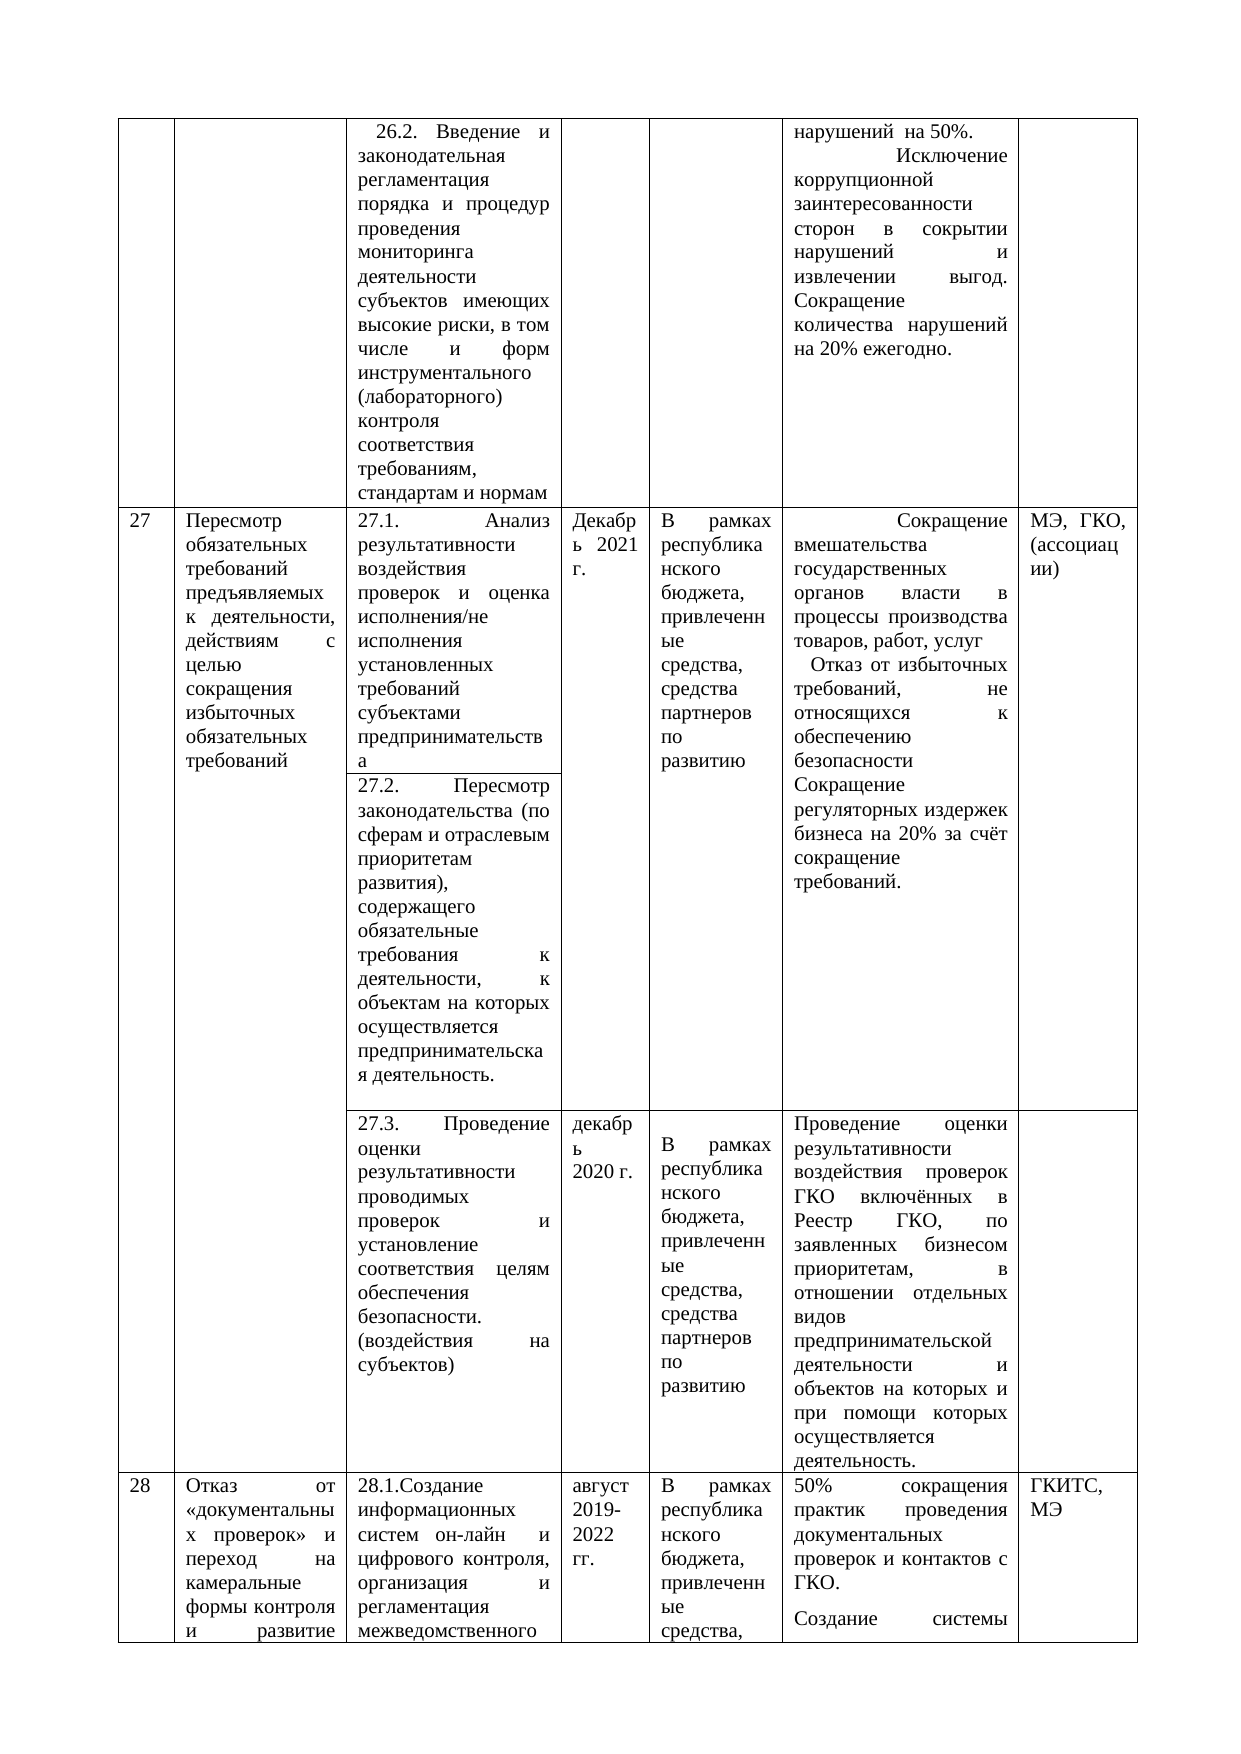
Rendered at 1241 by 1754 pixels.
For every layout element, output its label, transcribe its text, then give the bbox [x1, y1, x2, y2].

table_cell Пересмотр обязательных требований предъявляемых к деятельности, действиям с целью сокращения избыточных обязательных требований [175, 508, 346, 1472]
table_cell МЭ, ГКО, (ассоциации) [1019, 508, 1137, 1110]
table_cell В рамках республиканского бюджета, привлеченные средства, средства партнеров по развитию [650, 508, 782, 1110]
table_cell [783, 119, 1018, 507]
table_cell 26 [119, 119, 174, 507]
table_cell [650, 1473, 782, 1642]
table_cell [175, 1473, 346, 1642]
table_cell 27.3. Проведение оценки результативности проводимых проверок и установление соответствия целям обеспечения безопасности. (воздействия на субъектов) [347, 1111, 561, 1472]
table_cell Сокращение вмешательства государственных органов власти в процессы производства товаров, работ, услуг Отказ от избыточных требований, не относящихся к обеспечению безопасности Сокращение регуляторных издержек бизнеса на 20% за счёт сокращение требований. [783, 508, 1018, 1110]
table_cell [562, 1473, 649, 1642]
table_cell 27 [119, 508, 174, 1472]
table_cell ГКИТС, МЭ [1019, 1473, 1137, 1642]
table_cell Декабрь 2021 г. [562, 508, 649, 1110]
table_cell декабрь 2020 г. [562, 1111, 649, 1472]
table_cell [1019, 119, 1137, 507]
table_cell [175, 119, 346, 507]
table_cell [562, 119, 649, 507]
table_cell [650, 119, 782, 507]
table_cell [783, 1473, 1018, 1642]
table_cell [1019, 1111, 1137, 1472]
table_cell В рамках республиканского бюджета, привлеченные средства, средства партнеров по развитию [650, 1111, 782, 1472]
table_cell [347, 1473, 561, 1642]
table_cell 27.2. Пересмотр законодательства (по сферам и отраслевым приоритетам развития), содержащего обязательные требования к деятельности, к объектам на которых осуществляется предпринимательская деятельность. [347, 774, 561, 1110]
table_cell Проведение оценки результативности воздействия проверок ГКО включённых в Реестр ГКО, по заявленных бизнесом приоритетам, в отношении отдельных видов предпринимательской деятельности и объектов на которых и при помощи которых осуществляется деятельность. [783, 1111, 1018, 1472]
table_cell 26.2. Введение и законодательная регламентация порядка и процедур проведения мониторинга деятельности субъектов имеющих высокие риски, в том числе и форм инструментального (лабораторного) контроля соответствия требованиям, стандартам и нормам [347, 119, 561, 507]
table_cell 28 [119, 1473, 174, 1642]
table_cell 27.1. Анализ результативности воздействия проверок и оценка исполнения/не исполнения установленных требований субъектами предпринимательства [347, 508, 561, 772]
